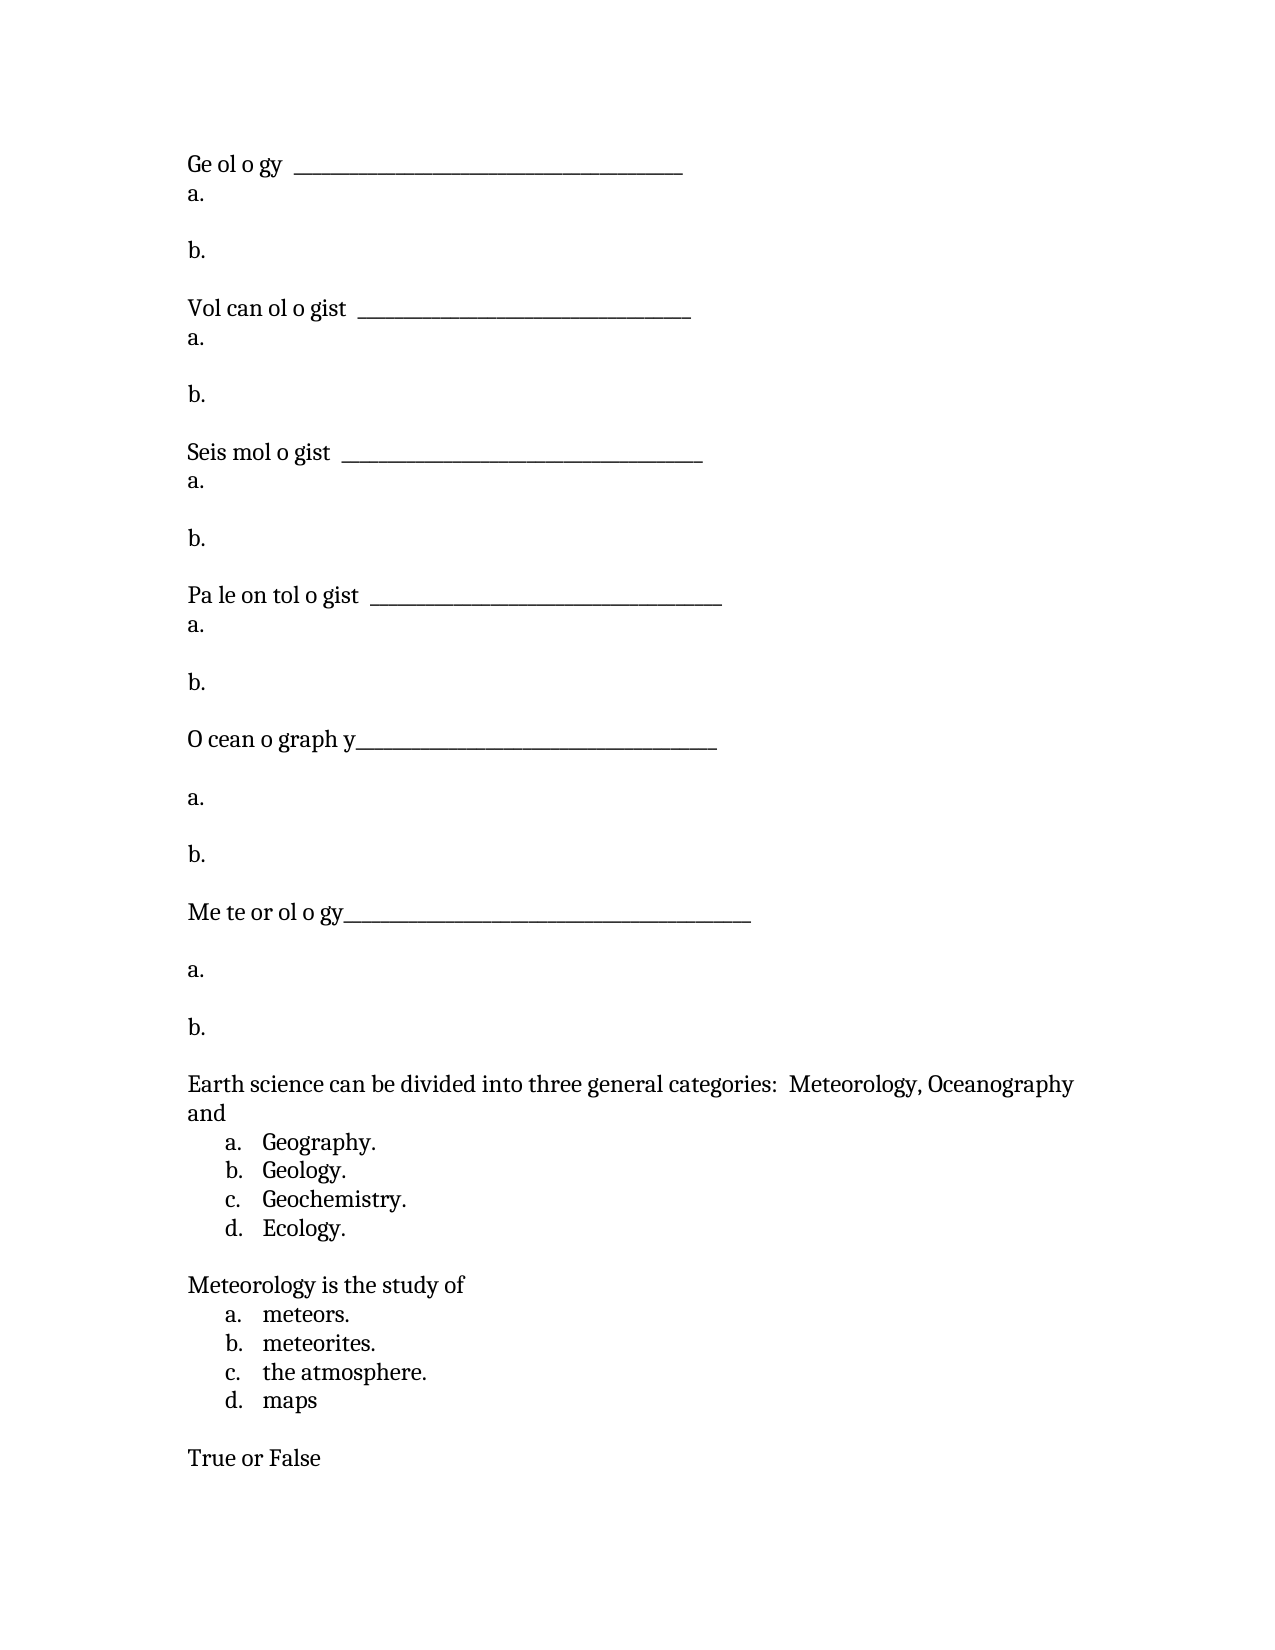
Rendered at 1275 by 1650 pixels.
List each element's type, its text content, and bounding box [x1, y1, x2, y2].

text a. [187, 610, 1087, 639]
text True or False [187, 1444, 1087, 1472]
list maps [225, 1386, 1087, 1415]
list meteorites. [225, 1329, 1087, 1357]
text b. [187, 667, 1087, 696]
text a. [187, 322, 1087, 351]
text O cean o graph y_______________________________________ [187, 725, 1087, 754]
text b. [187, 524, 1087, 552]
text a. [187, 179, 1087, 207]
text a. [187, 782, 1087, 811]
text Ge ol o gy __________________________________________ [187, 150, 1087, 179]
text b. [187, 380, 1087, 409]
list Geochemistry. [225, 1185, 1087, 1214]
list Geography. [225, 1127, 1087, 1156]
list Geology. [225, 1156, 1087, 1185]
text a. [187, 955, 1087, 984]
text a. [187, 466, 1087, 495]
text Meteorology is the study of [187, 1271, 1087, 1300]
text b. [187, 1012, 1087, 1041]
list meteors. [225, 1300, 1087, 1329]
text Pa le on tol o gist ______________________________________ [187, 581, 1087, 610]
text b. [187, 840, 1087, 869]
text Me te or ol o gy____________________________________________ [187, 897, 1087, 926]
text b. [187, 236, 1087, 265]
text Vol can ol o gist ____________________________________ [187, 294, 1087, 322]
text Earth science can be divided into three general categories: Meteorology, Oceanography and [187, 1070, 1087, 1127]
list Ecology. [225, 1214, 1087, 1242]
text Seis mol o gist _______________________________________ [187, 437, 1087, 466]
list the atmosphere. [225, 1357, 1087, 1386]
